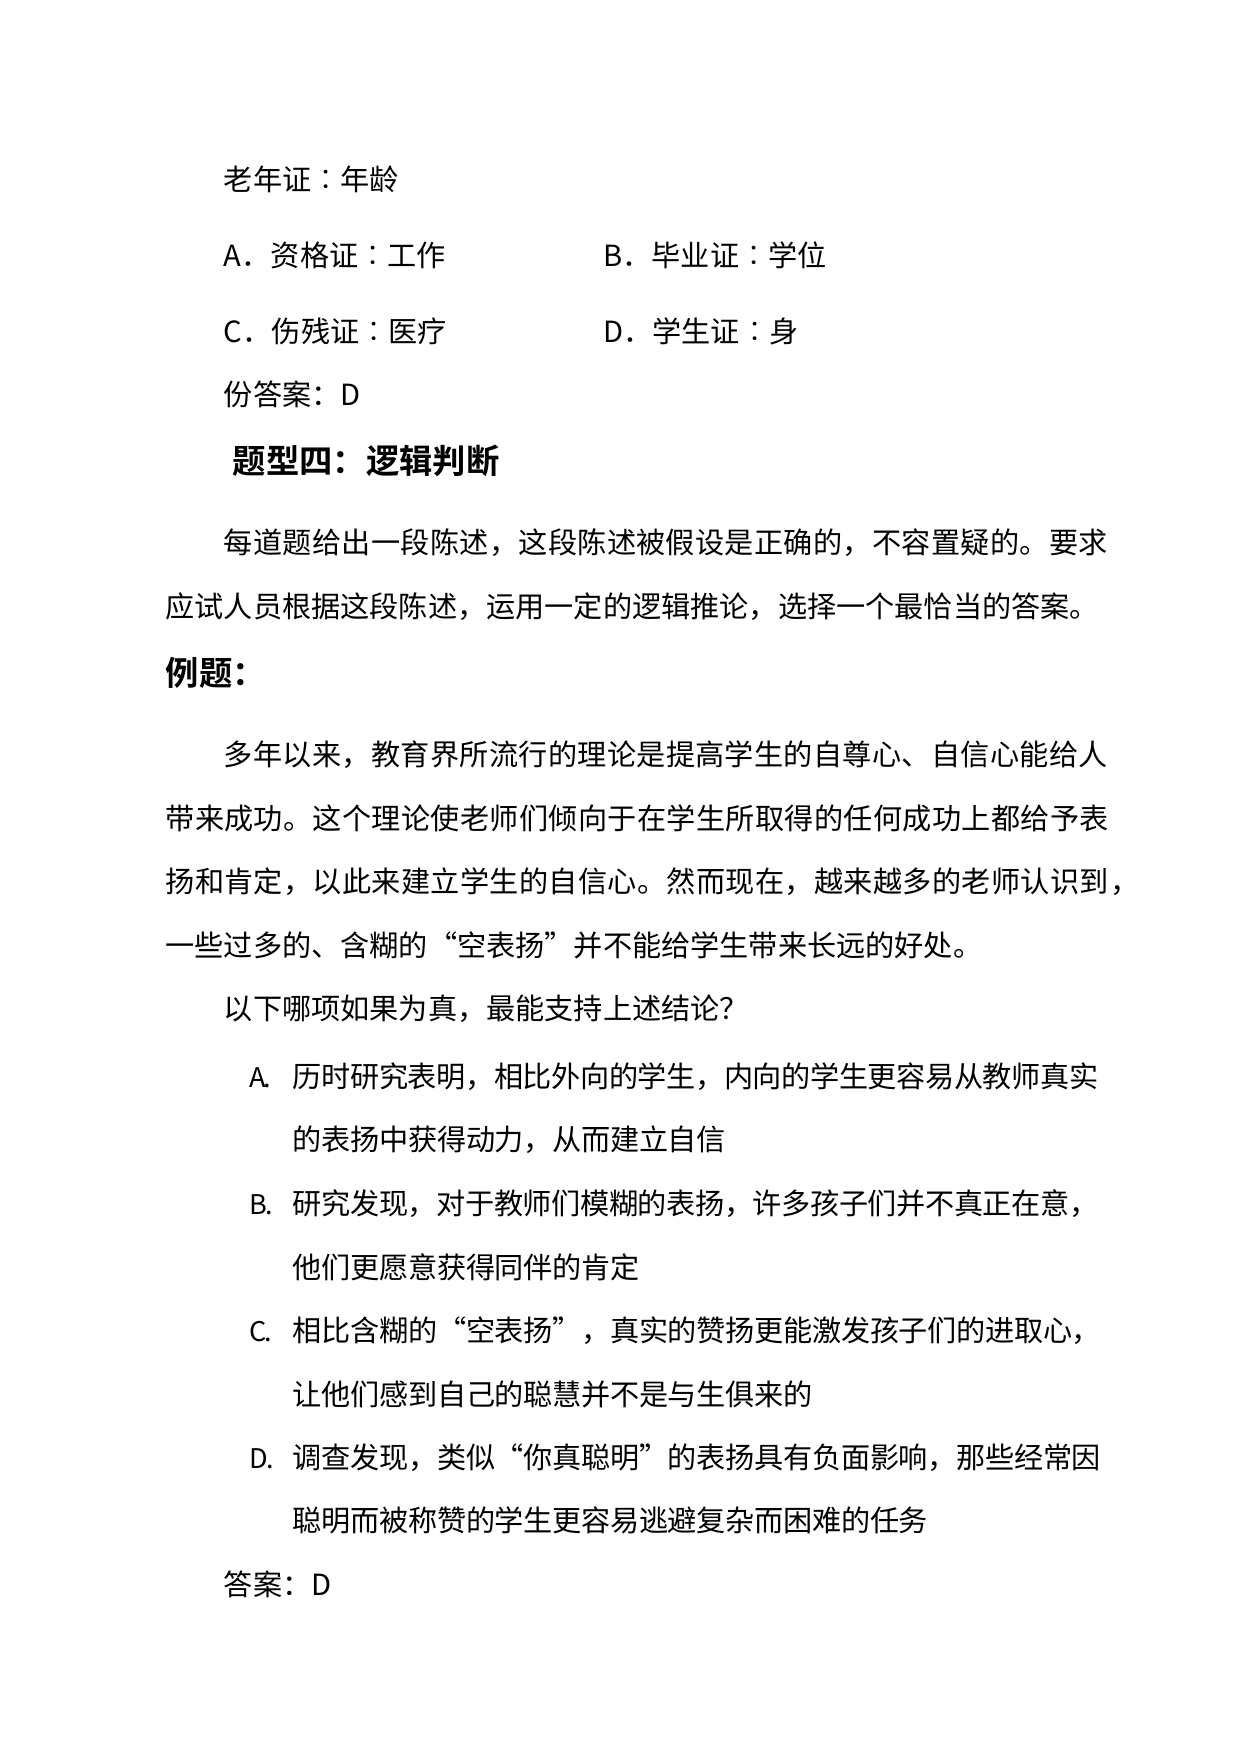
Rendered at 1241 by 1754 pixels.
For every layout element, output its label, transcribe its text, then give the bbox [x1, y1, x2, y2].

list 相比含糊的“空表扬”，真实的赞扬更能激发孩子们的进取心，让他们感到自己的聪慧并不是与生俱来的 [249, 1308, 1111, 1413]
list 调查发现，类似“你真聪明”的表扬具有负面影响，那些经常因聪明而被称赞的学生更容易逃避复杂而困难的任务 [249, 1434, 1111, 1540]
text 多年以来，教育界所流行的理论是提高学生的自尊心、自信心能给人带来成功。这个理论使老师们倾向于在学生所取得的任何成功上都给予表扬和肯定，以此来建立学生的自信心。然而现在，越来越多的老师认识到，一些过多的、含糊的“空表扬”并不能给学生带来长远的好处。 [165, 732, 1111, 964]
text 老年证︰年龄 [224, 156, 1155, 198]
text 例题： [166, 647, 1155, 695]
text A．资格证︰工作 B．毕业证︰学位 [224, 232, 1155, 275]
text C．伤残证︰医疗 D．学生证︰身份答案：D [224, 308, 822, 414]
list 研究发现，对于教师们模糊的表扬，许多孩子们并不真正在意，他们更愿意获得同伴的肯定 [249, 1181, 1111, 1286]
text 每道题给出一段陈述，这段陈述被假设是正确的，不容置疑的。要求应试人员根据这段陈述，运用一定的逻辑推论，选择一个最恰当的答案。 [165, 520, 1111, 626]
text 题型四：逻辑判断 [232, 435, 1155, 483]
list 历时研究表明，相比外向的学生，内向的学生更容易从教师真实的表扬中获得动力，从而建立自信 [249, 1053, 1111, 1159]
text 答案：D [224, 1561, 1155, 1604]
text 以下哪项如果为真，最能支持上述结论？ [224, 986, 1155, 1028]
